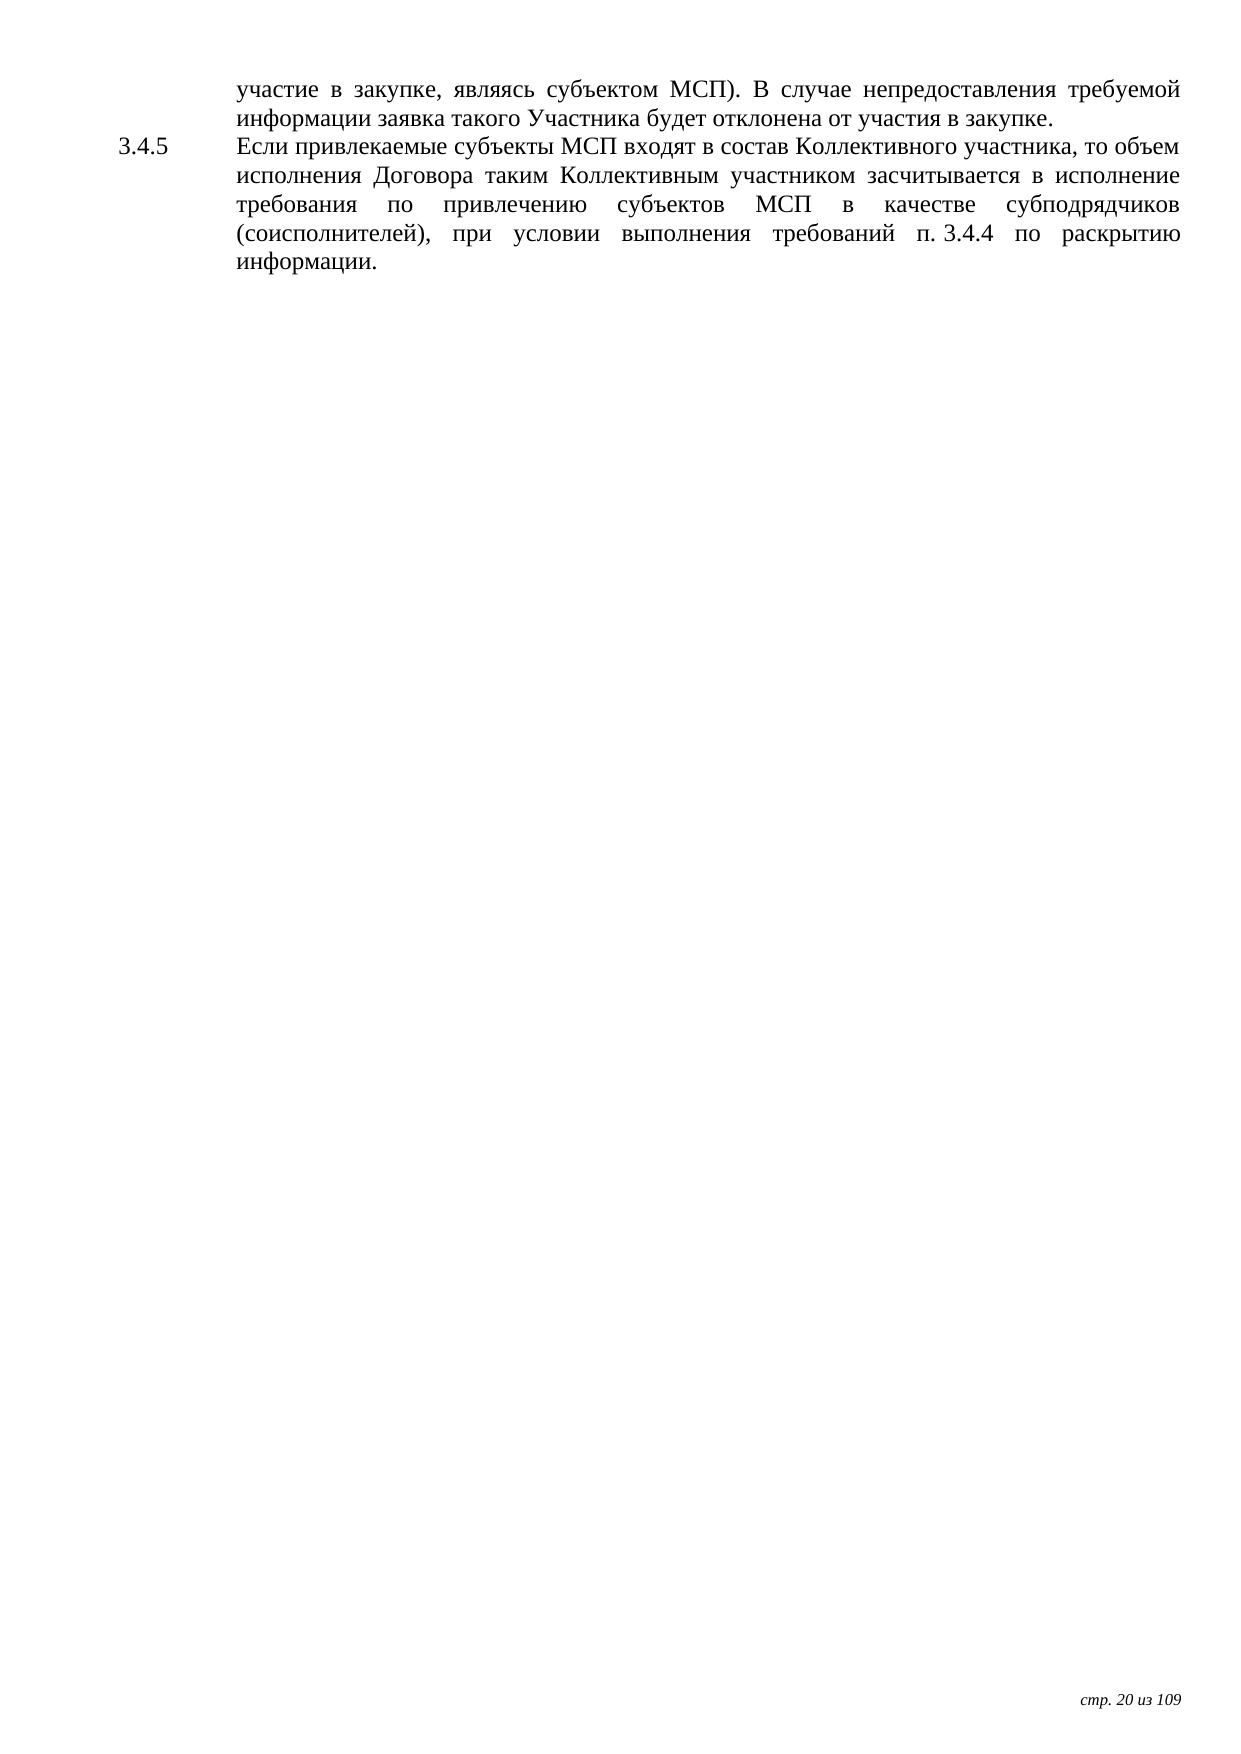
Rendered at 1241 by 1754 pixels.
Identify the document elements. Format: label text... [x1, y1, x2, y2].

text Если привлекаемые субъекты МСП входят в состав Коллективного участника, то объем исполнения Договора таким Коллективным участником засчитывается в исполнение требования по привлечению субъектов МСП в качестве субподрядчиков (соисполнителей), при условии выполнения требований п. 3.4.4 по раскрытию информации. [118, 131, 1181, 275]
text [118, 74, 1181, 131]
